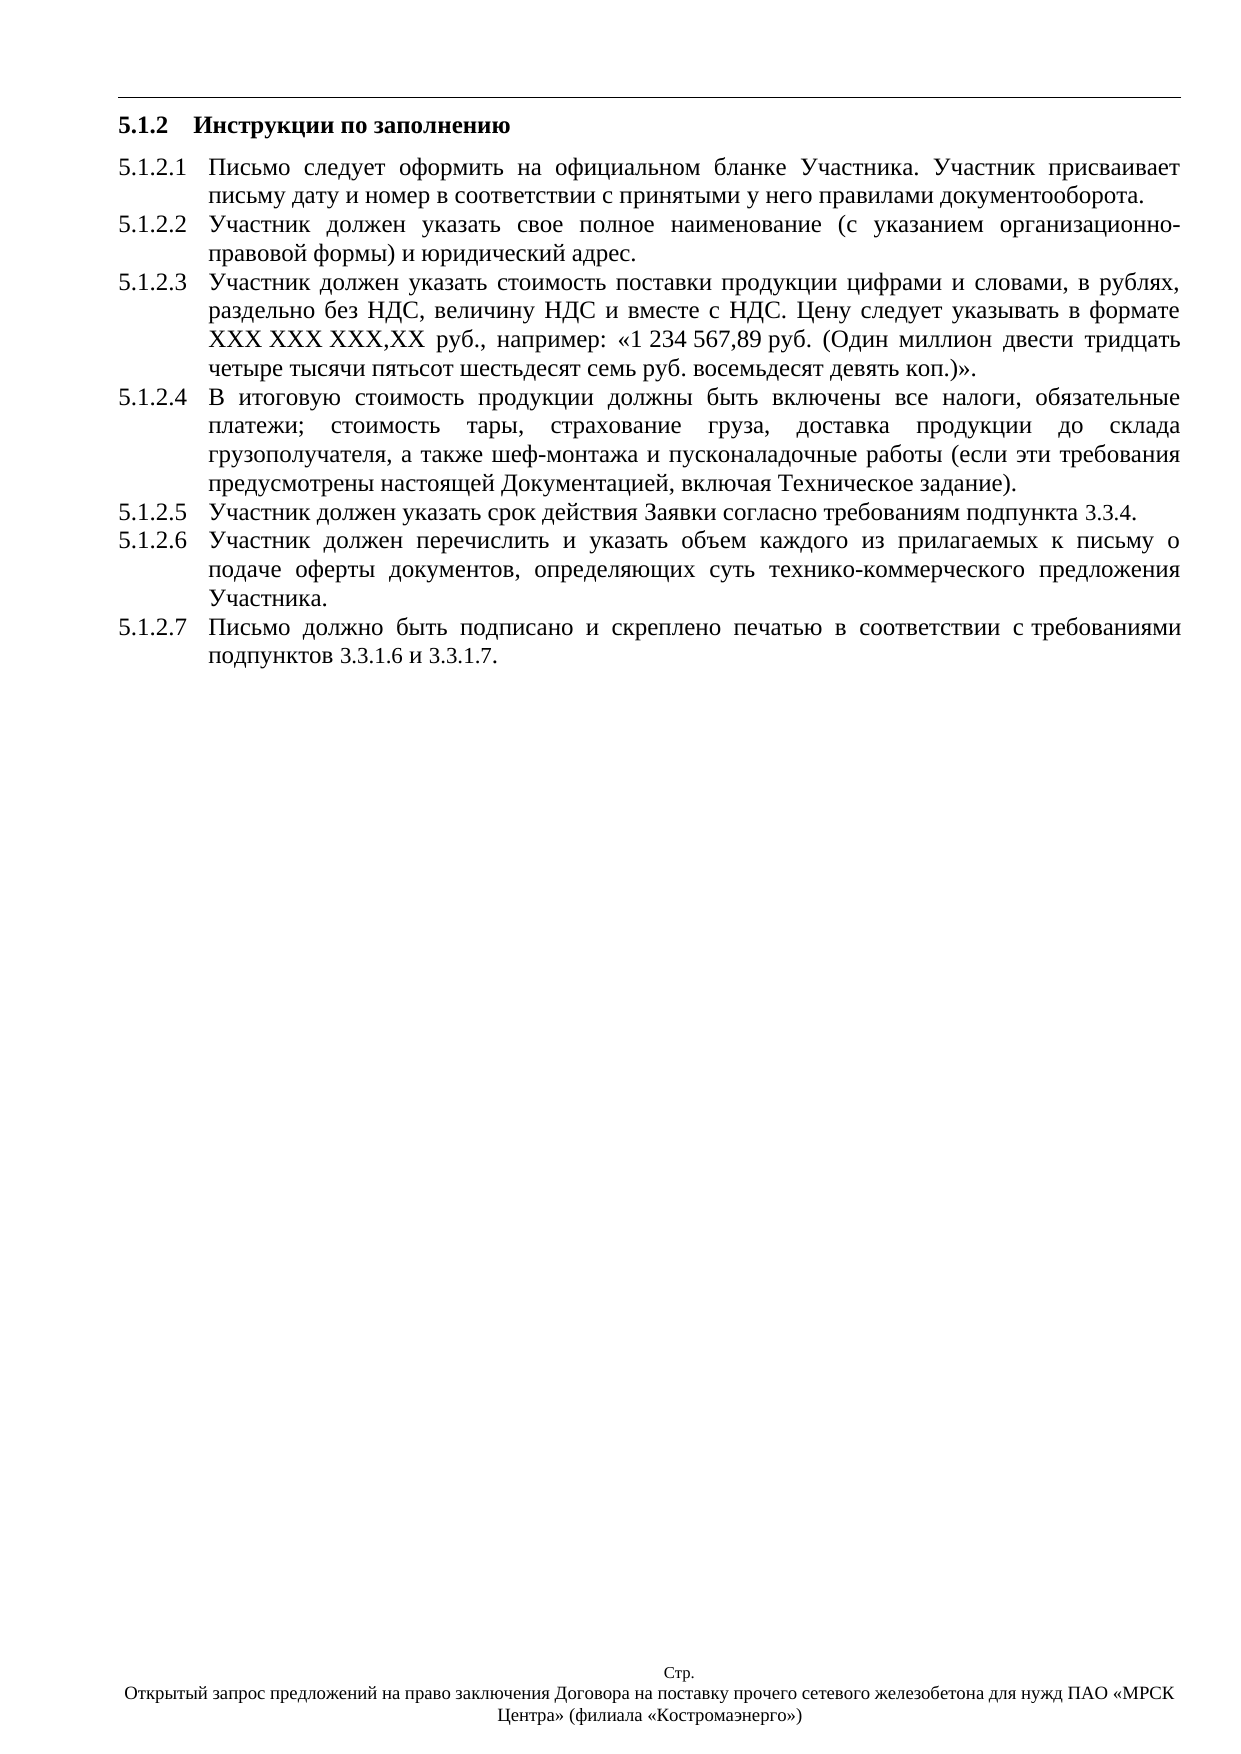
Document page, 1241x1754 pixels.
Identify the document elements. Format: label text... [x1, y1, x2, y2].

list Письмо должно быть подписано и скреплено печатью в соответствии с требованиями подпунктов 3.3.1.6 и 3.3.1.7. [118, 612, 1181, 669]
list Участник должен указать свое полное наименование (с указанием организационно-правовой формы) и юридический адрес. [118, 209, 1181, 267]
list В итоговую стоимость продукции должны быть включены все налоги, обязательные платежи; стоимость тары, страхование груза, доставка продукции до склада грузополучателя, а также шеф-монтажа и пусконаладочные работы (если эти требования предусмотрены настоящей Документацией, включая Техническое задание). [118, 382, 1181, 497]
list Участник должен перечислить и указать объем каждого из прилагаемых к письму о подаче оферты документов, определяющих суть технико-коммерческого предложения Участника. [118, 526, 1181, 612]
list Письмо следует оформить на официальном бланке Участника. Участник присваивает письму дату и номер в соответствии с принятыми у него правилами документооборота. [118, 152, 1181, 209]
subtitle Инструкции по заполнению [118, 111, 1181, 139]
list Участник должен указать стоимость поставки продукции цифрами и словами, в рублях, раздельно без НДС, величину НДС и вместе с НДС. Цену следует указывать в формате ХХХ ХХХ ХХХ,ХХ руб., например: «1 234 567,89 руб. (Один миллион двести тридцать четыре тысячи пятьсот шестьдесят семь руб. восемьдесят девять коп.)». [118, 267, 1181, 382]
list Участник должен указать срок действия Заявки согласно требованиям подпункта 3.3.4. [118, 497, 1181, 526]
